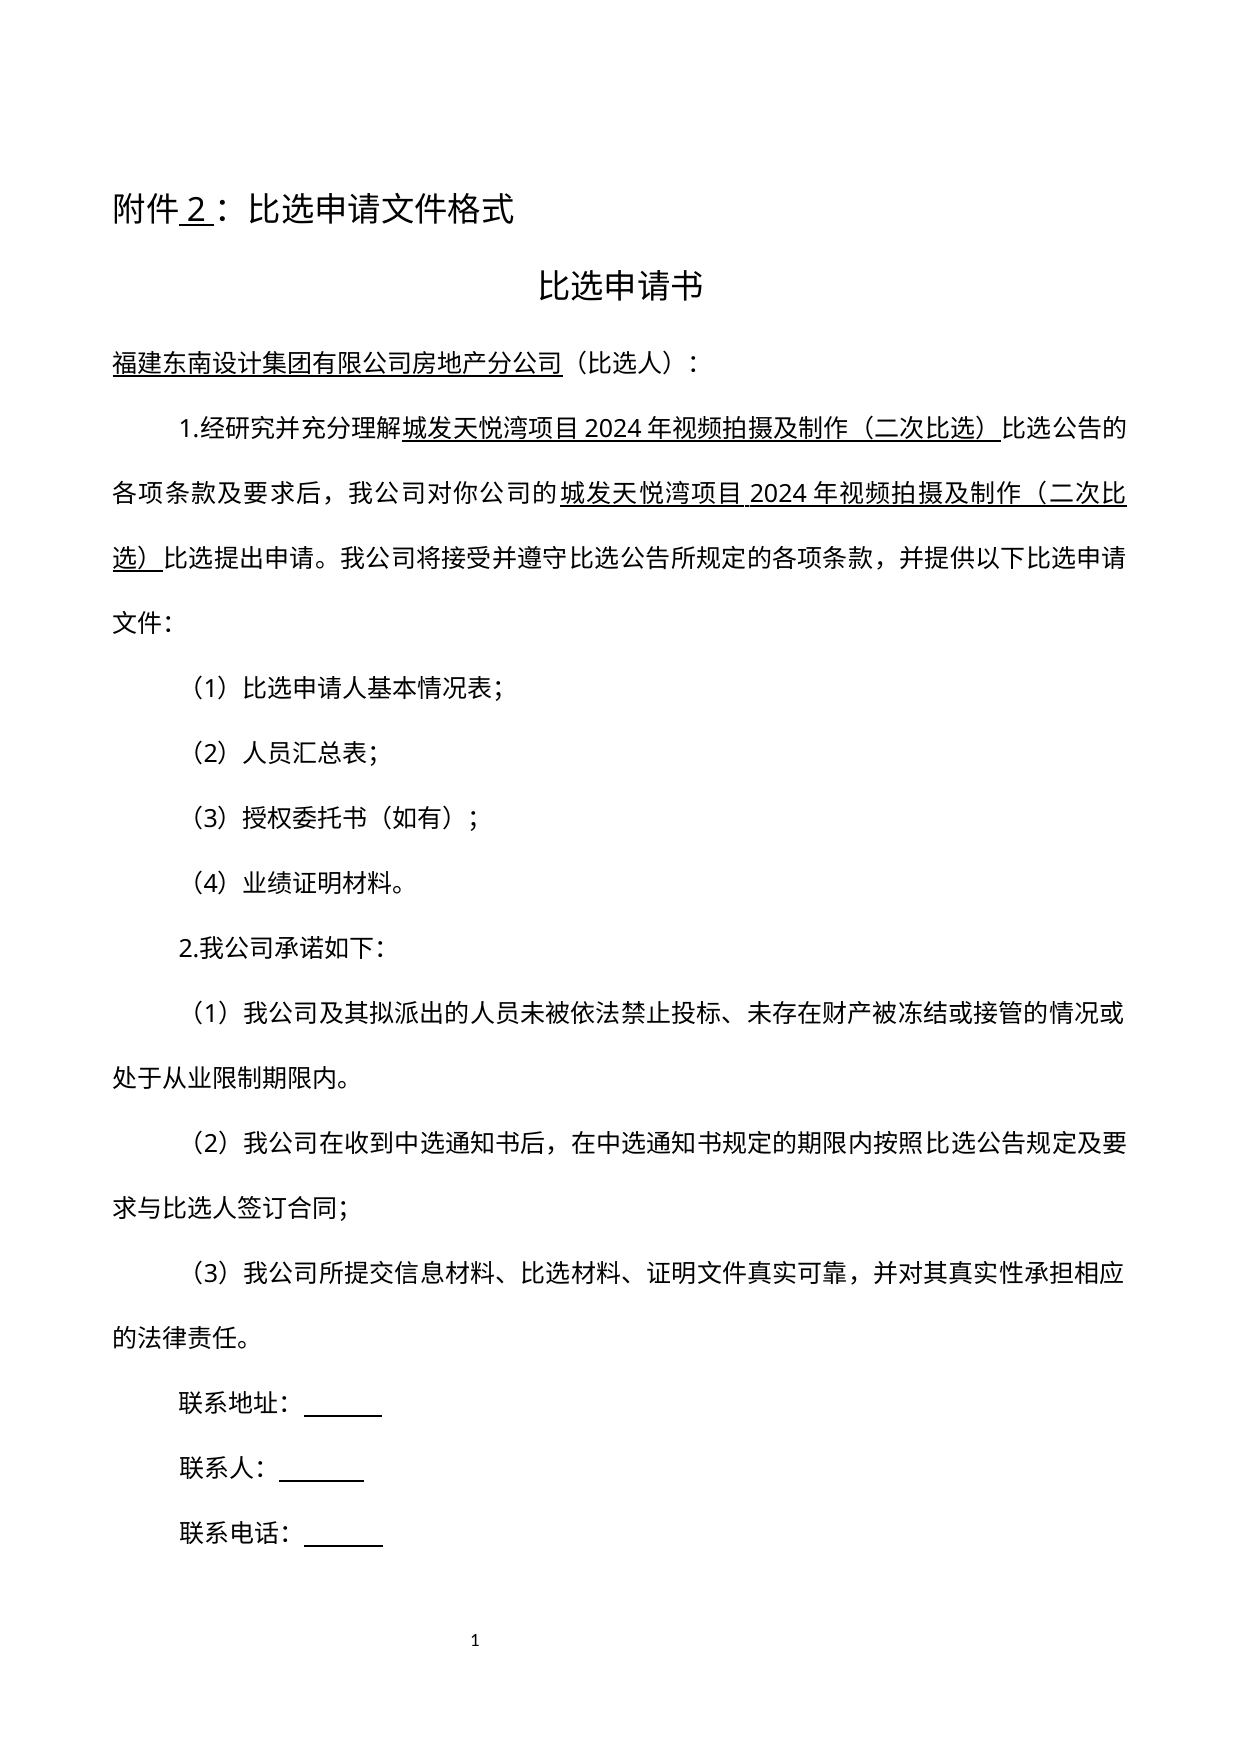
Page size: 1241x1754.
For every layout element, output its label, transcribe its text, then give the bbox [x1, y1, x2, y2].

text 比选申请书 [112, 252, 1128, 317]
text 联系地址： [112, 1369, 1128, 1434]
text 附件 2 ：比选申请文件格式 [112, 174, 1128, 239]
text （3）我公司所提交信息材料、比选材料、证明文件真实可靠，并对其真实性承担相应的法律责任。 [112, 1239, 1128, 1369]
text 福建东南设计集团有限公司房地产分公司（比选人）： [112, 329, 1128, 394]
list 授权委托书（如有）； [112, 784, 1128, 849]
text （1）比选申请人基本情况表； [112, 654, 1128, 719]
list 人员汇总表； [112, 719, 1128, 784]
text （1）我公司及其拟派出的人员未被依法禁止投标、未存在财产被冻结或接管的情况或处于从业限制期限内。 [112, 979, 1128, 1109]
text 联系人： [112, 1434, 1128, 1499]
text 1.经研究并充分理解城发天悦湾项目2024年视频拍摄及制作（二次比选）比选公告的各项条款及要求后，我公司对你公司的城发天悦湾项目2024年视频拍摄及制作（二次比选）比选提出申请。我公司将接受并遵守比选公告所规定的各项条款，并提供以下比选申请文件： [112, 394, 1128, 654]
list 业绩证明材料。 [112, 849, 1128, 914]
text 联系电话： [112, 1499, 1128, 1564]
text （2）我公司在收到中选通知书后，在中选通知书规定的期限内按照比选公告规定及要求与比选人签订合同； [112, 1109, 1128, 1239]
text 2.我公司承诺如下： [112, 914, 1128, 979]
